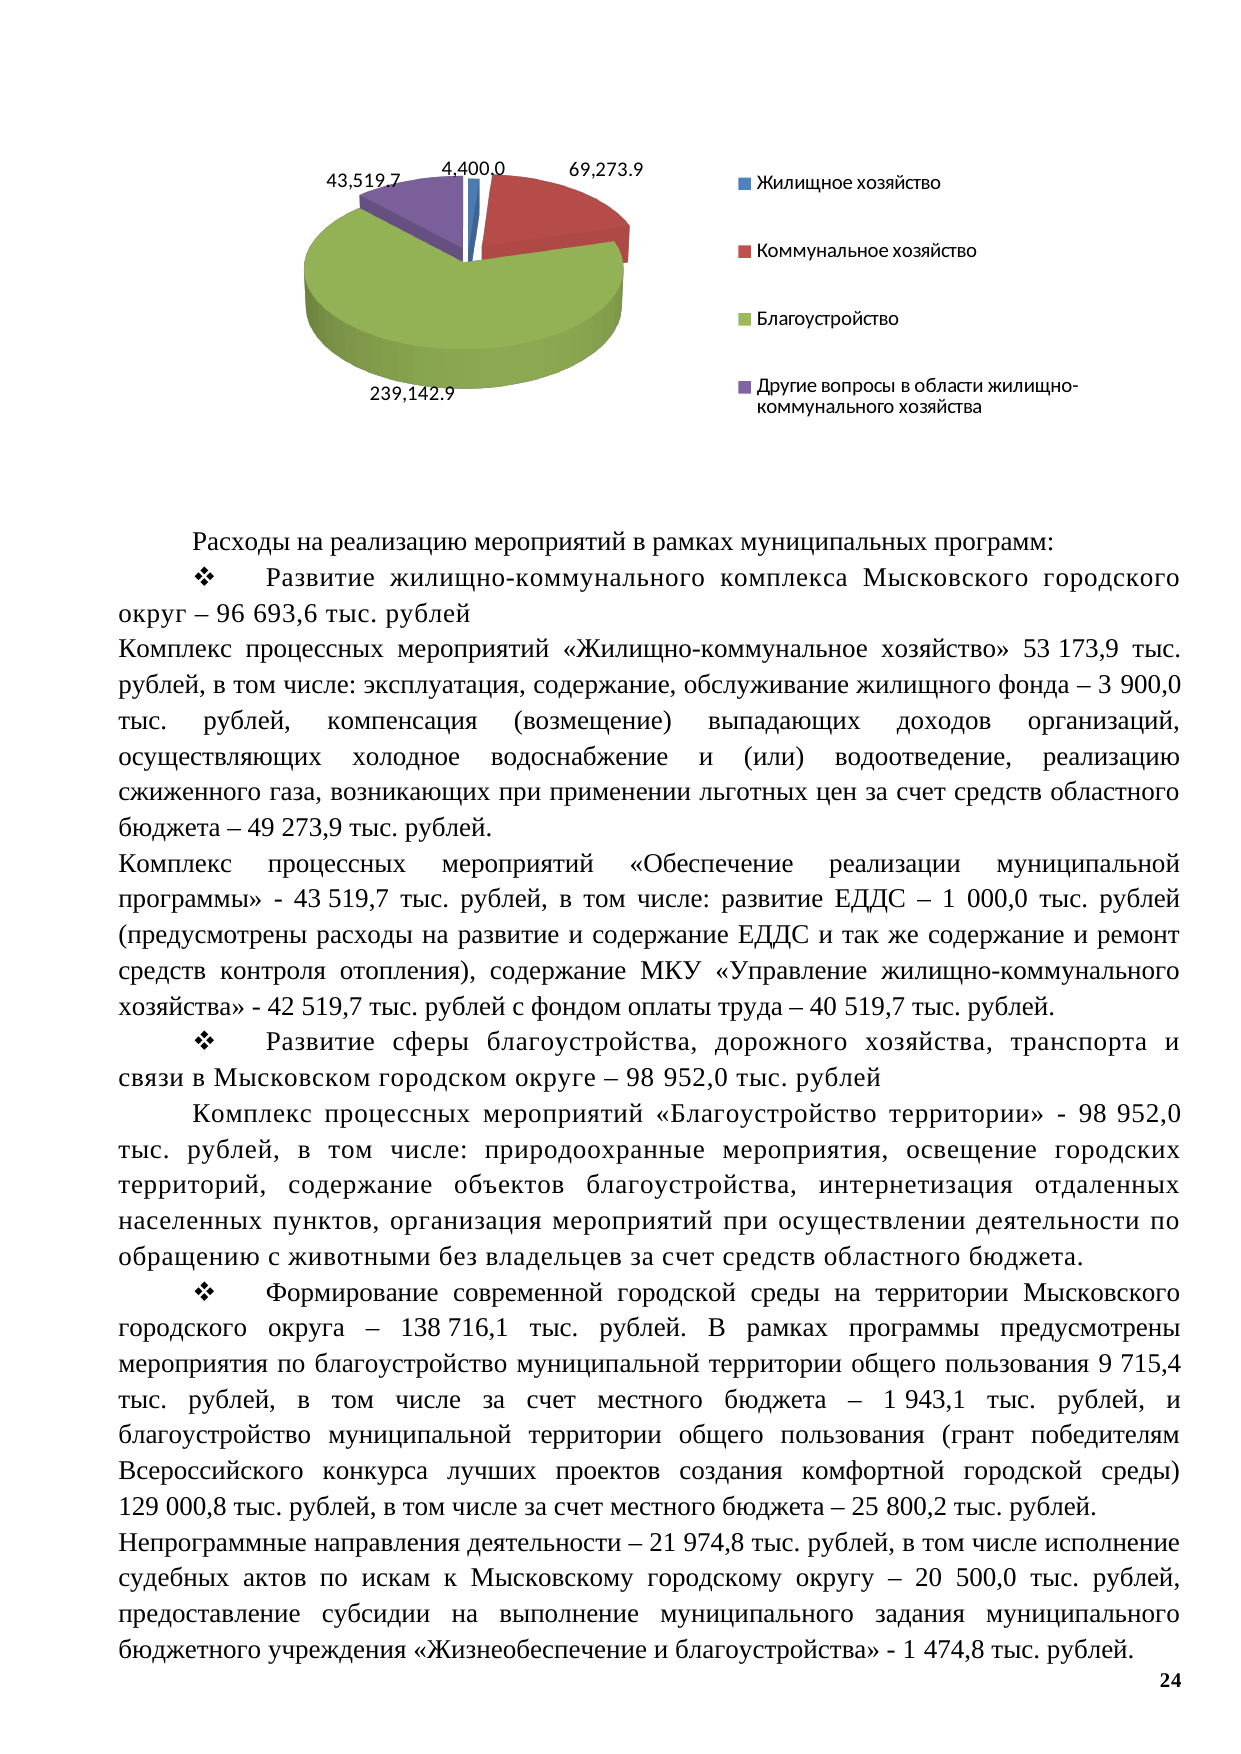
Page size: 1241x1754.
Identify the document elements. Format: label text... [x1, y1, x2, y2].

list Комплекс процессных мероприятий «Благоустройство территории» - 98 952,0 тыс. рублей, в том числе: природоохранные мероприятия, освещение городских территорий, содержание объектов благоустройства, интернетизация отдаленных населенных пунктов, организация мероприятий при осуществлении деятельности по обращению с животными без владельцев за счет средств областного бюджета. [118, 1097, 1181, 1271]
text Комплекс процессных мероприятий «Обеспечение реализации муниципальной программы» - 43 519,7 тыс. рублей, в том числе: развитие ЕДДС – 1 000,0 тыс. рублей (предусмотрены расходы на развитие и содержание ЕДДС и так же содержание и ремонт средств контроля отопления), содержание МКУ «Управление жилищно-коммунального хозяйства» - 42 519,7 тыс. рублей с фондом оплаты труда – 40 519,7 тыс. рублей. [118, 847, 1181, 1021]
text Непрограммные направления деятельности – 21 974,8 тыс. рублей, в том числе исполнение судебных актов по искам к Мысковскому городскому округу – 20 500,0 тыс. рублей, предоставление субсидии на выполнение муниципального задания муниципального бюджетного учреждения «Жизнеобеспечение и благоустройства» - 1 474,8 тыс. рублей. [118, 1526, 1181, 1664]
list Развитие жилищно-коммунального комплекса Мысковского городского округ – 96 693,6 тыс. рублей [118, 561, 1181, 628]
text Комплекс процессных мероприятий «Жилищно-коммунальное хозяйство» 53 173,9 тыс. рублей, в том числе: эксплуатация, содержание, обслуживание жилищного фонда – 3 900,0 тыс. рублей, компенсация (возмещение) выпадающих доходов организаций, осуществляющих холодное водоснабжение и (или) водоотведение, реализацию сжиженного газа, возникающих при применении льготных цен за счет средств областного бюджета – 49 273,9 тыс. рублей. [118, 632, 1181, 842]
list Формирование современной городской среды на территории Мысковского городского округа – 138 716,1 тыс. рублей. В рамках программы предусмотрены мероприятия по благоустройство муниципальной территории общего пользования 9 715,4 тыс. рублей, в том числе за счет местного бюджета – 1 943,1 тыс. рублей, и благоустройство муниципальной территории общего пользования (грант победителям Всероссийского конкурса лучших проектов создания комфортной городской среды) 129 000,8 тыс. рублей, в том числе за счет местного бюджета – 25 800,2 тыс. рублей. [118, 1276, 1181, 1521]
text Расходы на реализацию мероприятий в рамках муниципальных программ: [118, 525, 1181, 556]
list Развитие сферы благоустройства, дорожного хозяйства, транспорта и связи в Мысковском городском округе – 98 952,0 тыс. рублей [118, 1025, 1181, 1092]
